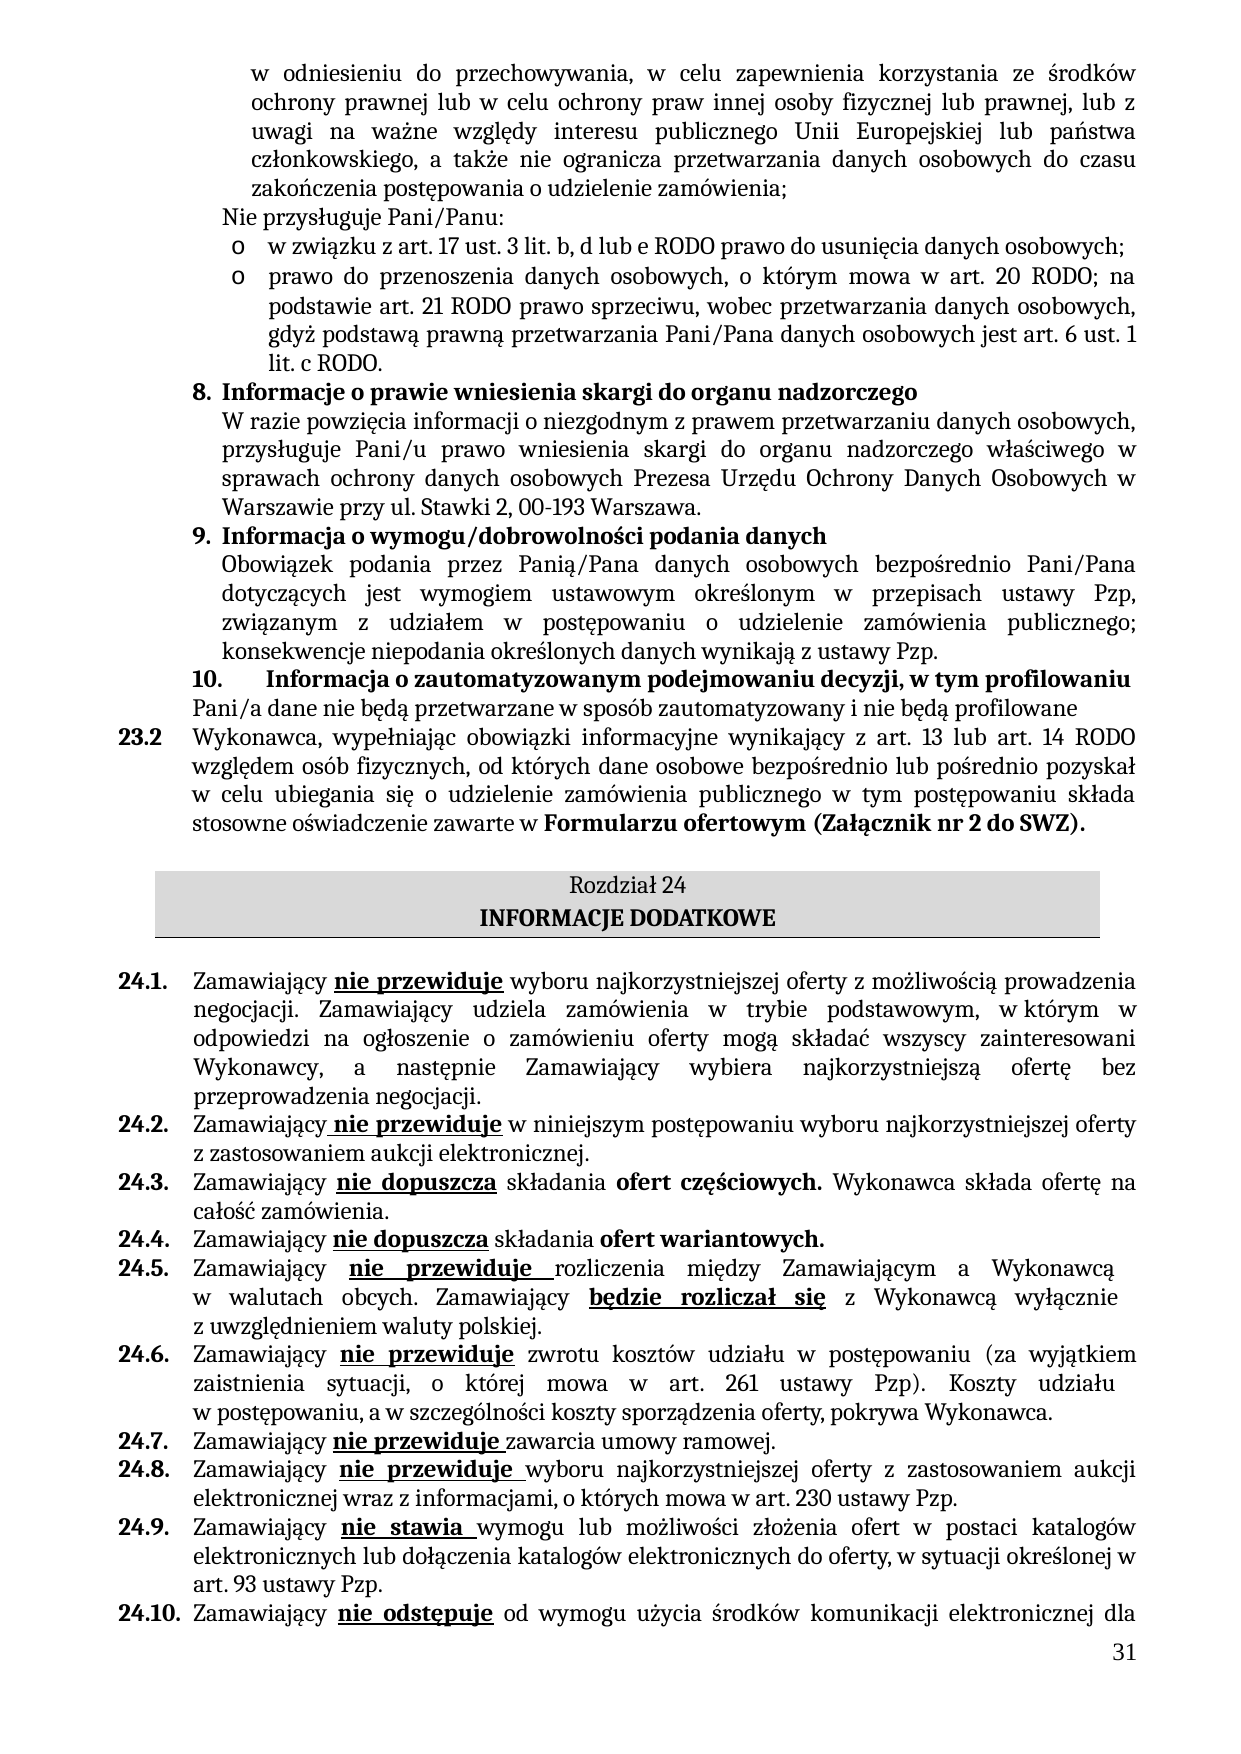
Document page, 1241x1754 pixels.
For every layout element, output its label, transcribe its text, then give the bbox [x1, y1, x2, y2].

table_header Rozdział 24 INFORMACJE DODATKOWE [155, 871, 1100, 937]
list prawo do przenoszenia danych osobowych, o którym mowa w art. 20 RODO; na podstawie art. 21 RODO prawo sprzeciwu, wobec przetwarzania danych osobowych, gdyż podstawą prawną przetwarzania Pani/Pana danych osobowych jest art. 6 ust. 1 lit. c RODO. [231, 262, 1137, 378]
list Zamawiający nie dopuszcza składania ofert częściowych. Wykonawca składa ofertę na całość zamówienia. [118, 1168, 1137, 1225]
text W razie powzięcia informacji o niezgodnym z prawem przetwarzaniu danych osobowych, przysługuje Pani/u prawo wniesienia skargi do organu nadzorczego właściwego w sprawach ochrony danych osobowych Prezesa Urzędu Ochrony Danych Osobowych w Warszawie przy ul. Stawki 2, 00-193 Warszawa. [222, 407, 1137, 522]
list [222, 59, 1137, 203]
text Nie przysługuje Pani/Panu: [156, 203, 1137, 232]
list Zamawiający nie przewiduje wyboru najkorzystniejszej oferty z możliwością prowadzenia negocjacji. Zamawiający udziela zamówienia w trybie podstawowym, w którym w odpowiedzi na ogłoszenie o zamówieniu oferty mogą składać wszyscy zainteresowani Wykonawcy, a następnie Zamawiający wybiera najkorzystniejszą ofertę bez przeprowadzenia negocjacji. [118, 967, 1137, 1110]
list Wykonawca, wypełniając obowiązki informacyjne wynikający z art. 13 lub art. 14 RODO względem osób fizycznych, od których dane osobowe bezpośrednio lub pośrednio pozyskał w celu ubiegania się o udzielenie zamówienia publicznego w tym postępowaniu składa stosowne oświadczenie zawarte w Formularzu ofertowym (Załącznik nr 2 do SWZ). [118, 723, 1137, 838]
list Zamawiający nie dopuszcza składania ofert wariantowych. [118, 1225, 1137, 1254]
list Zamawiający nie przewiduje zwrotu kosztów udziału w postępowaniu (za wyjątkiem zaistnienia sytuacji, o której mowa w art. 261 ustawy Pzp). Koszty udziału w postępowaniu, a w szczególności koszty sporządzenia oferty, pokrywa Wykonawca. [118, 1340, 1137, 1427]
list w związku z art. 17 ust. 3 lit. b, d lub e RODO prawo do usunięcia danych osobowych; [231, 232, 1137, 262]
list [118, 1599, 1137, 1628]
list Informacja o wymogu/dobrowolności podania danych [192, 522, 1137, 550]
list Zamawiający nie przewiduje wyboru najkorzystniejszej oferty z zastosowaniem aukcji elektronicznej wraz z informacjami, o których mowa w art. 230 ustawy Pzp. [118, 1455, 1137, 1513]
list Informacje o prawie wniesienia skargi do organu nadzorczego [192, 378, 1137, 407]
list Informacja o zautomatyzowanym podejmowaniu decyzji, w tym profilowaniu [192, 665, 1137, 694]
text Obowiązek podania przez Panią/Pana danych osobowych bezpośrednio Pani/Pana dotyczących jest wymogiem ustawowym określonym w przepisach ustawy Pzp, związanym z udziałem w postępowaniu o udzielenie zamówienia publicznego; konsekwencje niepodania określonych danych wynikają z ustawy Pzp. [222, 550, 1137, 665]
list Pani/a dane nie będą przetwarzane w sposób zautomatyzowany i nie będą profilowane [192, 694, 1137, 723]
list Zamawiający nie przewiduje zawarcia umowy ramowej. [118, 1427, 1137, 1455]
list Zamawiający nie przewiduje rozliczenia między Zamawiającym a Wykonawcą w walutach obcych. Zamawiający będzie rozliczał się z Wykonawcą wyłącznie z uwzględnieniem waluty polskiej. [118, 1254, 1137, 1340]
list Zamawiający nie stawia wymogu lub możliwości złożenia ofert w postaci katalogów elektronicznych lub dołączenia katalogów elektronicznych do oferty, w sytuacji określonej w art. 93 ustawy Pzp. [118, 1513, 1137, 1599]
list Zamawiający nie przewiduje w niniejszym postępowaniu wyboru najkorzystniejszej oferty z zastosowaniem aukcji elektronicznej. [118, 1110, 1137, 1168]
